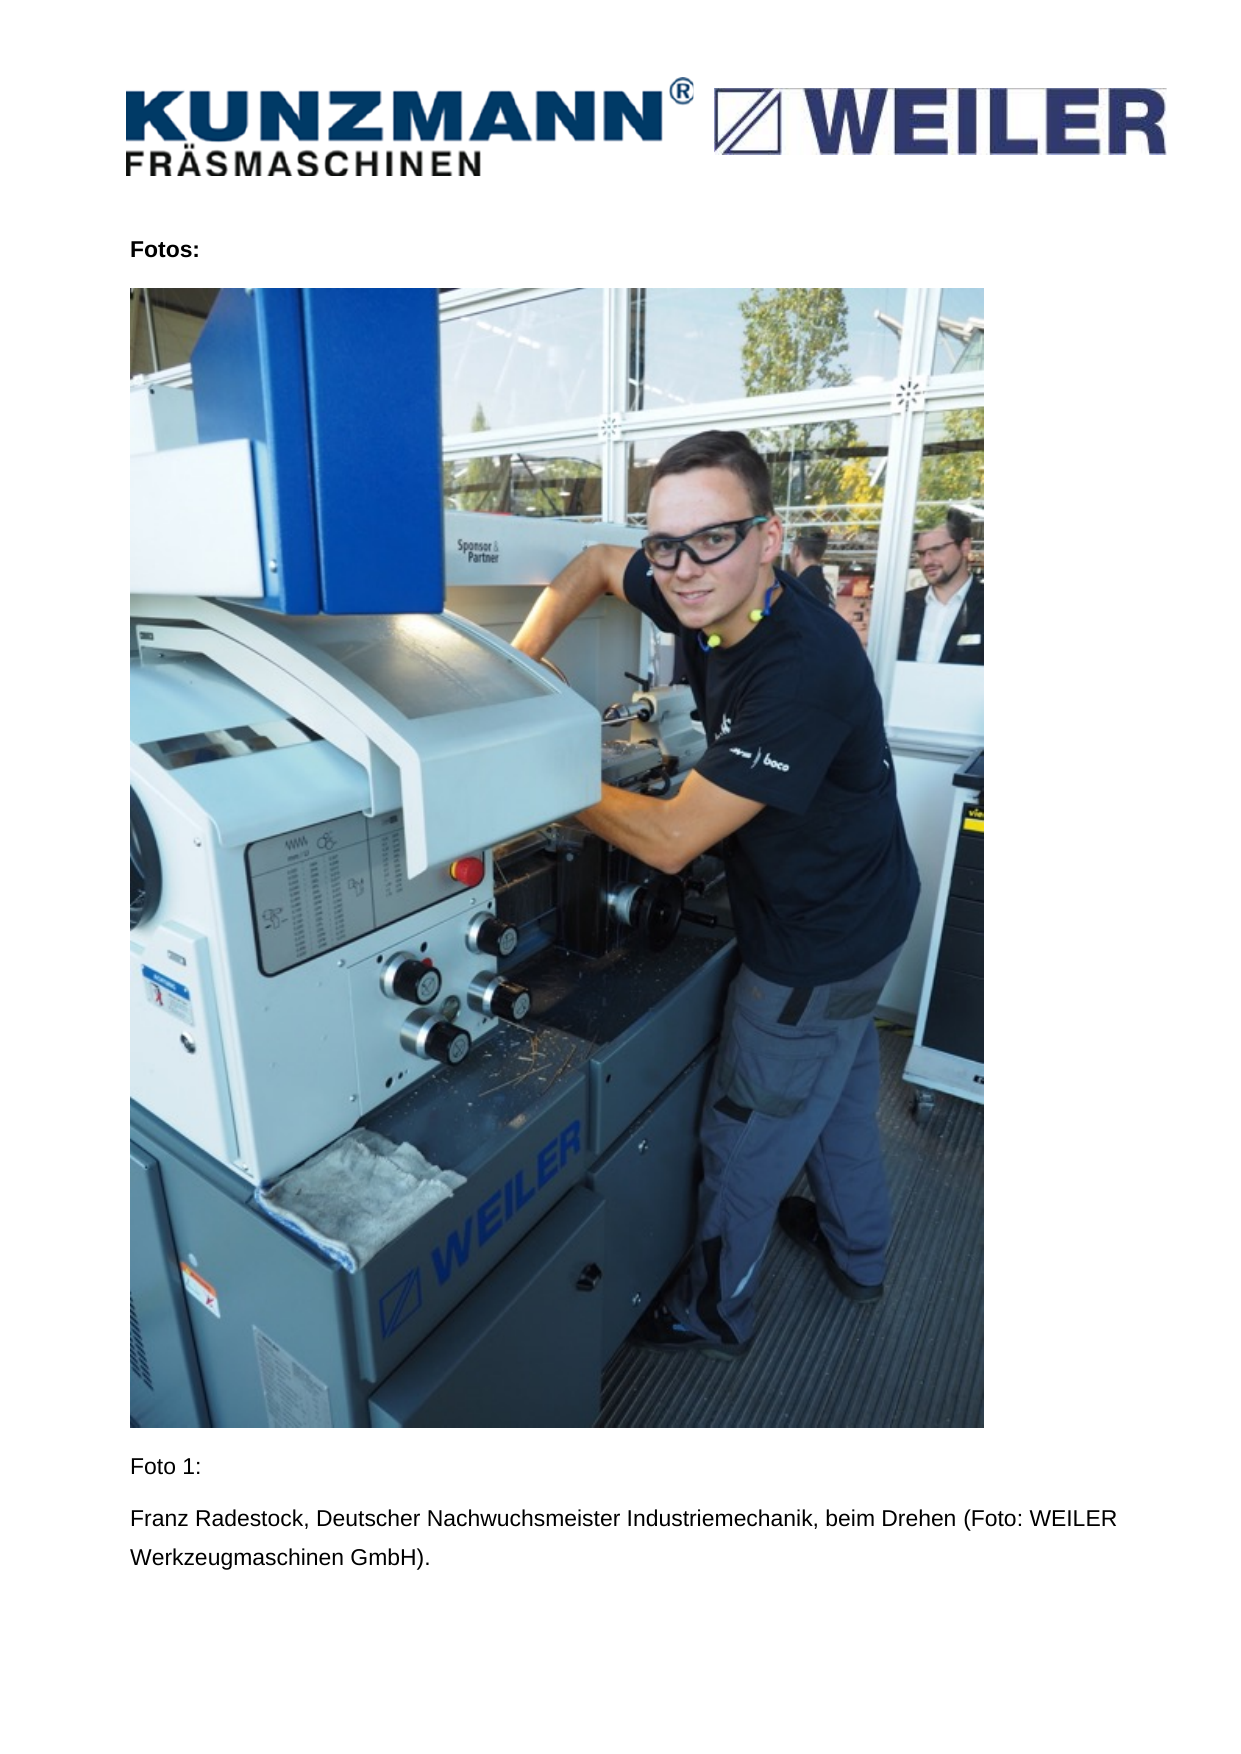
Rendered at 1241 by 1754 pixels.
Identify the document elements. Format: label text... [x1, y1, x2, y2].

picture [714, 88, 1167, 155]
picture [130, 288, 984, 1428]
text Foto 1: [130, 1453, 1167, 1479]
picture [124, 77, 694, 175]
text Franz Radestock, Deutscher Nachwuchsmeister Industriemechanik, beim Drehen (Foto: WEILER Werkzeugmaschinen GmbH). [130, 1505, 1167, 1571]
text Fotos: [130, 236, 1167, 263]
